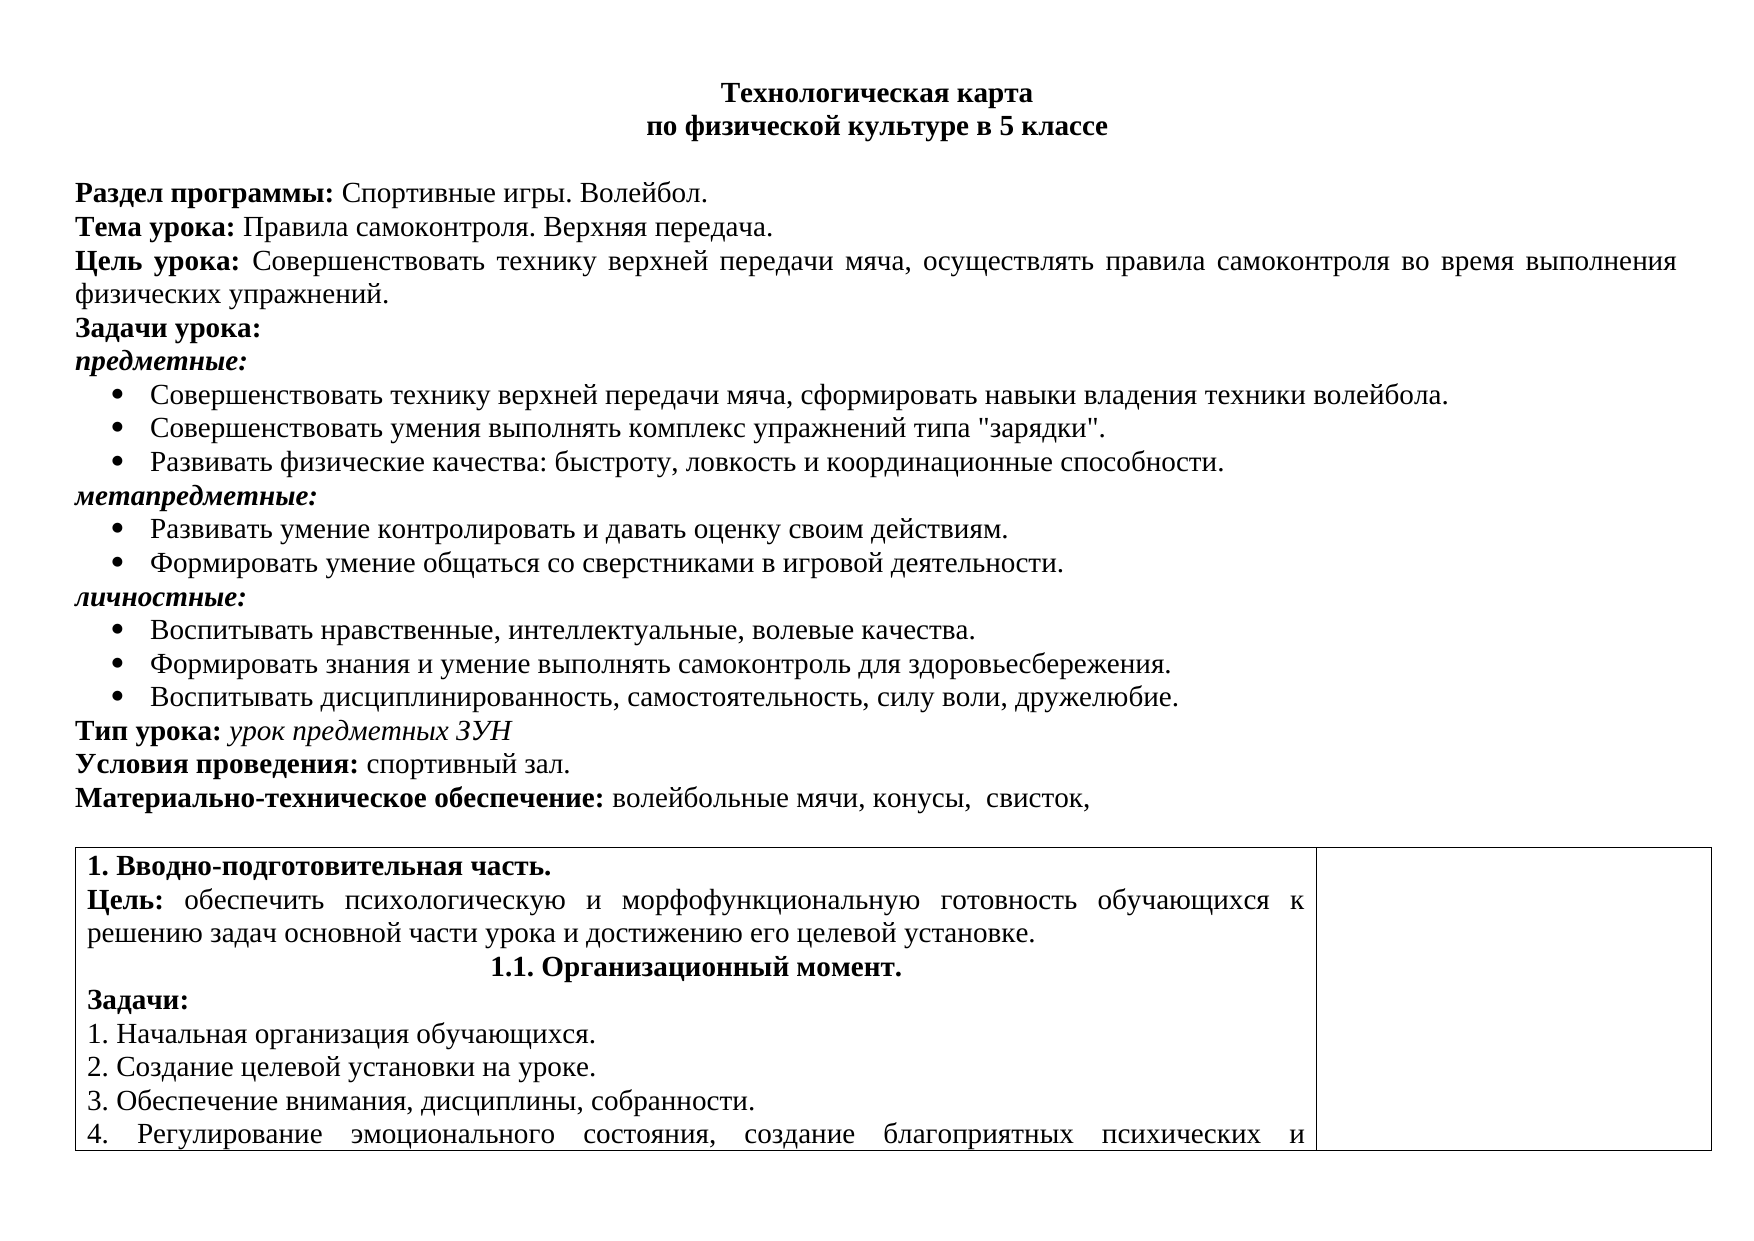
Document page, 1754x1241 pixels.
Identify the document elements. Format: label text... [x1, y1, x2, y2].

list Формировать умение общаться со сверстниками в игровой деятельности. [112, 545, 1679, 579]
table_header [1317, 848, 1711, 1150]
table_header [76, 848, 1316, 1150]
text Условия проведения: спортивный зал. [75, 747, 1679, 780]
list Развивать умение контролировать и давать оценку своим действиям. [112, 511, 1679, 545]
list Развивать физические качества: быстроту, ловкость и координационные способности. [112, 444, 1679, 478]
text Цель урока: Совершенствовать технику верхней передачи мяча, осуществлять правила самоконтроля во время выполнения физических упражнений. [75, 243, 1679, 310]
text Тип урока: урок предметных ЗУН [75, 713, 1679, 747]
text предметные: [75, 343, 1679, 377]
list Воспитывать нравственные, интеллектуальные, волевые качества. [112, 612, 1679, 646]
text Материально-техническое обеспечение: волейбольные мячи, конусы, свисток, [75, 780, 1679, 814]
list Воспитывать дисциплинированность, самостоятельность, силу воли, дружелюбие. [112, 679, 1679, 713]
list Совершенствовать технику верхней передачи мяча, сформировать навыки владения техники волейбола. [112, 377, 1679, 411]
list Совершенствовать умения выполнять комплекс упражнений типа "зарядки". [112, 411, 1679, 444]
text Технологическая карта [75, 75, 1679, 108]
text Задачи урока: [75, 310, 1679, 343]
text Раздел программы: Спортивные игры. Волейбол. [75, 176, 1679, 209]
list Формировать знания и умение выполнять самоконтроль для здоровьесбережения. [112, 646, 1679, 679]
text метапредметные: [75, 478, 1679, 511]
text личностные: [75, 579, 1679, 612]
text Тема урока: Правила самоконтроля. Верхняя передача. [75, 209, 1679, 243]
text по физической культуре в 5 классе [75, 108, 1679, 142]
